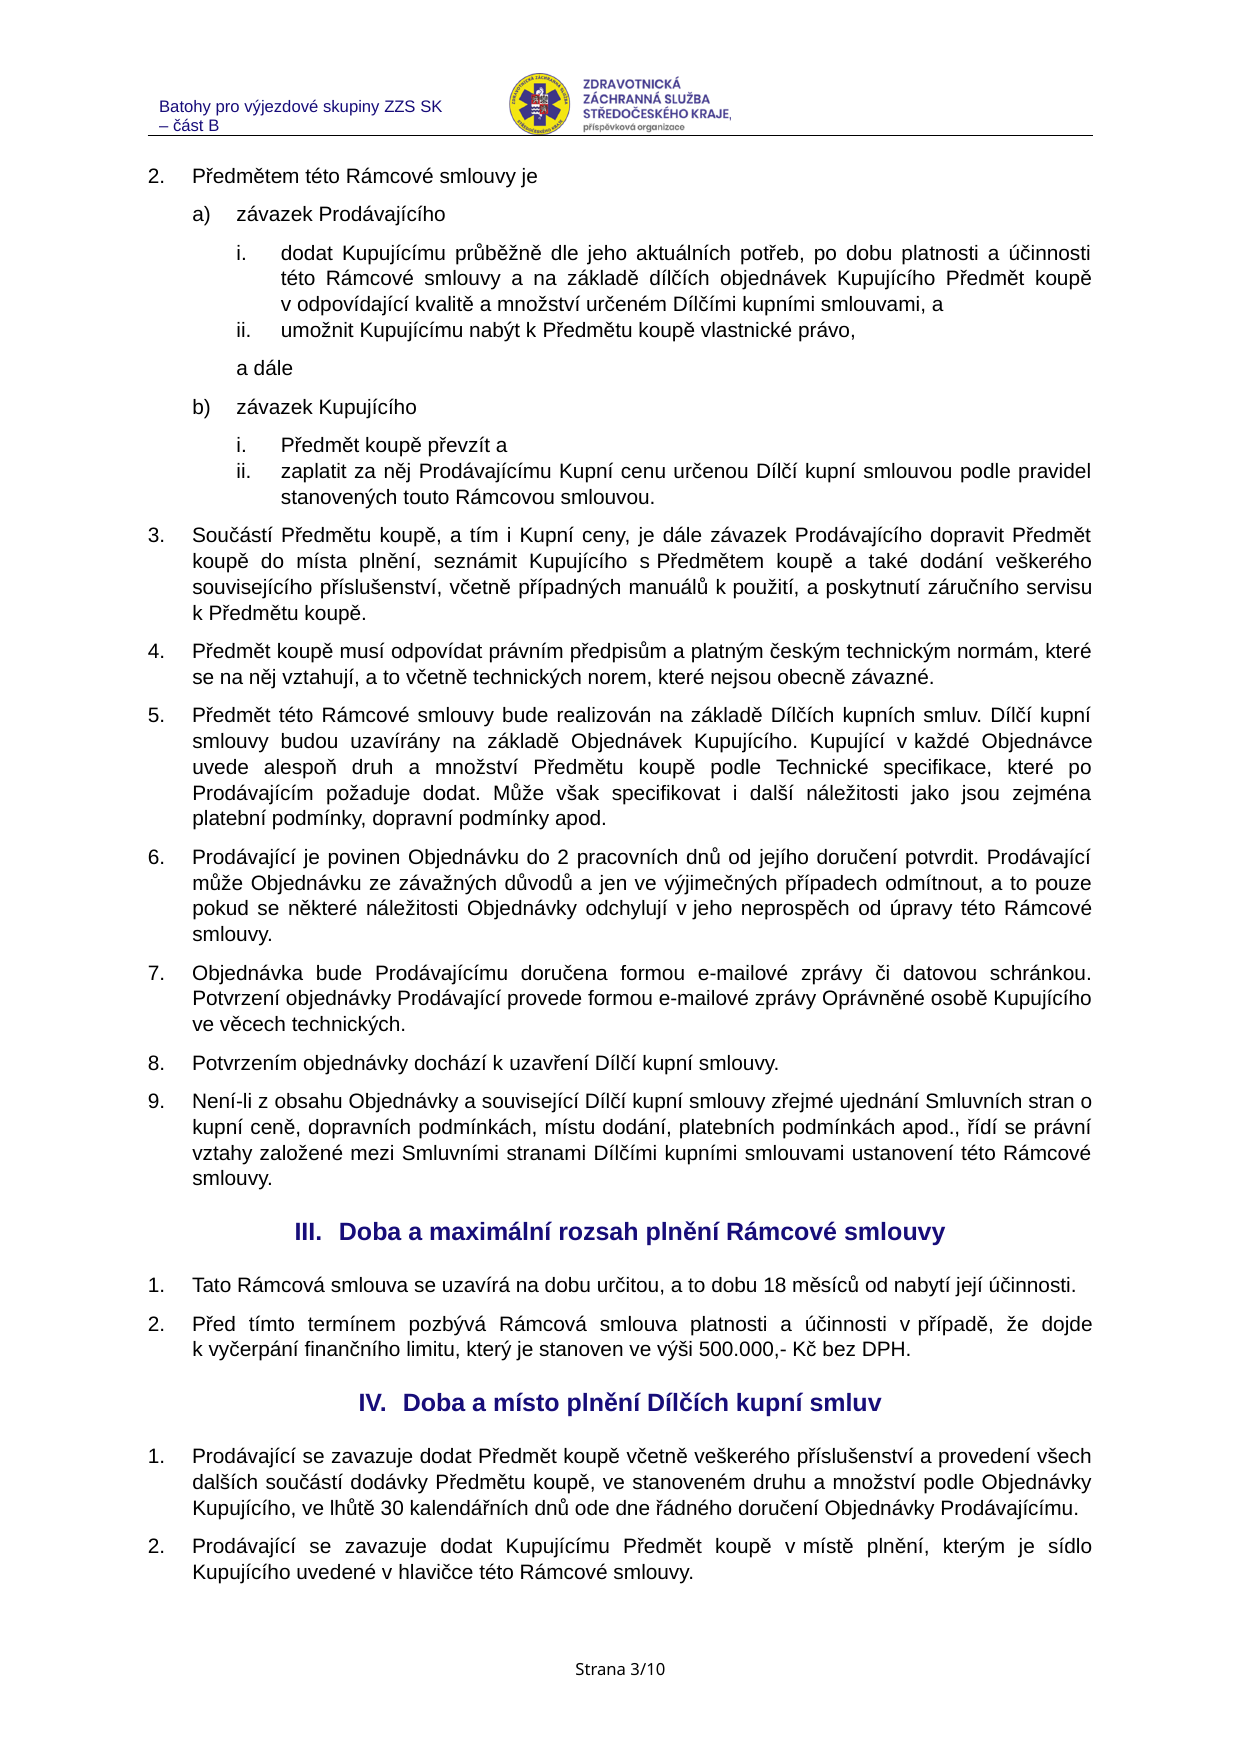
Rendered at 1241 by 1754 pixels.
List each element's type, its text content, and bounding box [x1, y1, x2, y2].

text dodat Kupujícímu průběžně dle jeho aktuálních potřeb, po dobu platnosti a účinnosti této Rámcové smlouvy a na základě dílčích objednávek Kupujícího Předmět koupě v odpovídající kvalitě a množství určeném Dílčími kupními smlouvami, a [236, 240, 1093, 316]
picture [509, 73, 731, 135]
text Doba a maximální rozsah plnění Rámcové smlouvy [148, 1217, 1093, 1246]
text Před tímto termínem pozbývá Rámcová smlouva platnosti a účinnosti v případě, že dojde k vyčerpání finančního limitu, který je stanoven ve výši 500.000,- Kč bez DPH. [148, 1311, 1093, 1361]
text Objednávka bude Prodávajícímu doručena formou e-mailové zprávy či datovou schránkou. Potvrzení objednávky Prodávající provede formou e-mailové zprávy Oprávněné osobě Kupujícího ve věcech technických. [148, 960, 1093, 1036]
text Prodávající se zavazuje dodat Kupujícímu Předmět koupě v místě plnění, kterým je sídlo Kupujícího uvedené v hlavičce této Rámcové smlouvy. [148, 1534, 1093, 1584]
text Prodávající je povinen Objednávku do 2 pracovních dnů od jejího doručení potvrdit. Prodávající může Objednávku ze závažných důvodů a jen ve výjimečných případech odmítnout, a to pouze pokud se některé náležitosti Objednávky odchylují v jeho neprospěch od úpravy této Rámcové smlouvy. [148, 844, 1093, 946]
text závazek Prodávajícího [192, 202, 1093, 226]
text Předmět koupě musí odpovídat právním předpisům a platným českým technickým normám, které se na něj vztahují, a to včetně technických norem, které nejsou obecně závazné. [148, 639, 1093, 688]
text Není-li z obsahu Objednávky a související Dílčí kupní smlouvy zřejmé ujednání Smluvních stran o kupní ceně, dopravních podmínkách, místu dodání, platebních podmínkách apod., řídí se právní vztahy založené mezi Smluvními stranami Dílčími kupními smlouvami ustanovení této Rámcové smlouvy. [148, 1089, 1093, 1190]
text Potvrzením objednávky dochází k uzavření Dílčí kupní smlouvy. [148, 1050, 1093, 1074]
text Tato Rámcová smlouva se uzavírá na dobu určitou, a to dobu 18 měsíců od nabytí její účinnosti. [148, 1273, 1093, 1297]
text zaplatit za něj Prodávajícímu Kupní cenu určenou Dílčí kupní smlouvou podle pravidel stanovených touto Rámcovou smlouvou. [236, 459, 1093, 508]
text závazek Kupujícího [192, 394, 1093, 418]
text umožnit Kupujícímu nabýt k Předmětu koupě vlastnické právo, [236, 318, 1093, 342]
text Předmět koupě převzít a [236, 433, 1093, 457]
text Prodávající se zavazuje dodat Předmět koupě včetně veškerého příslušenství a provedení všech dalších součástí dodávky Předmětu koupě, ve stanoveném druhu a množství podle Objednávky Kupujícího, ve lhůtě 30 kalendářních dnů ode dne řádného doručení Objednávky Prodávajícímu. [148, 1444, 1093, 1520]
text a dále [192, 356, 1093, 380]
text Předmět této Rámcové smlouvy bude realizován na základě Dílčích kupních smluv. Dílčí kupní smlouvy budou uzavírány na základě Objednávek Kupujícího. Kupující v každé Objednávce uvede alespoň druh a množství Předmětu koupě podle Technické specifikace, které po Prodávajícím požaduje dodat. Může však specifikovat i další náležitosti jako jsou zejména platební podmínky, dopravní podmínky apod. [148, 703, 1093, 830]
text Doba a místo plnění Dílčích kupní smluv [148, 1388, 1093, 1417]
text Součástí Předmětu koupě, a tím i Kupní ceny, je dále závazek Prodávajícího dopravit Předmět koupě do místa plnění, seznámit Kupujícího s Předmětem koupě a také dodání veškerého souvisejícího příslušenství, včetně případných manuálů k použití, a poskytnutí záručního servisu k Předmětu koupě. [148, 523, 1093, 624]
text Předmětem této Rámcové smlouvy je [148, 164, 1093, 188]
